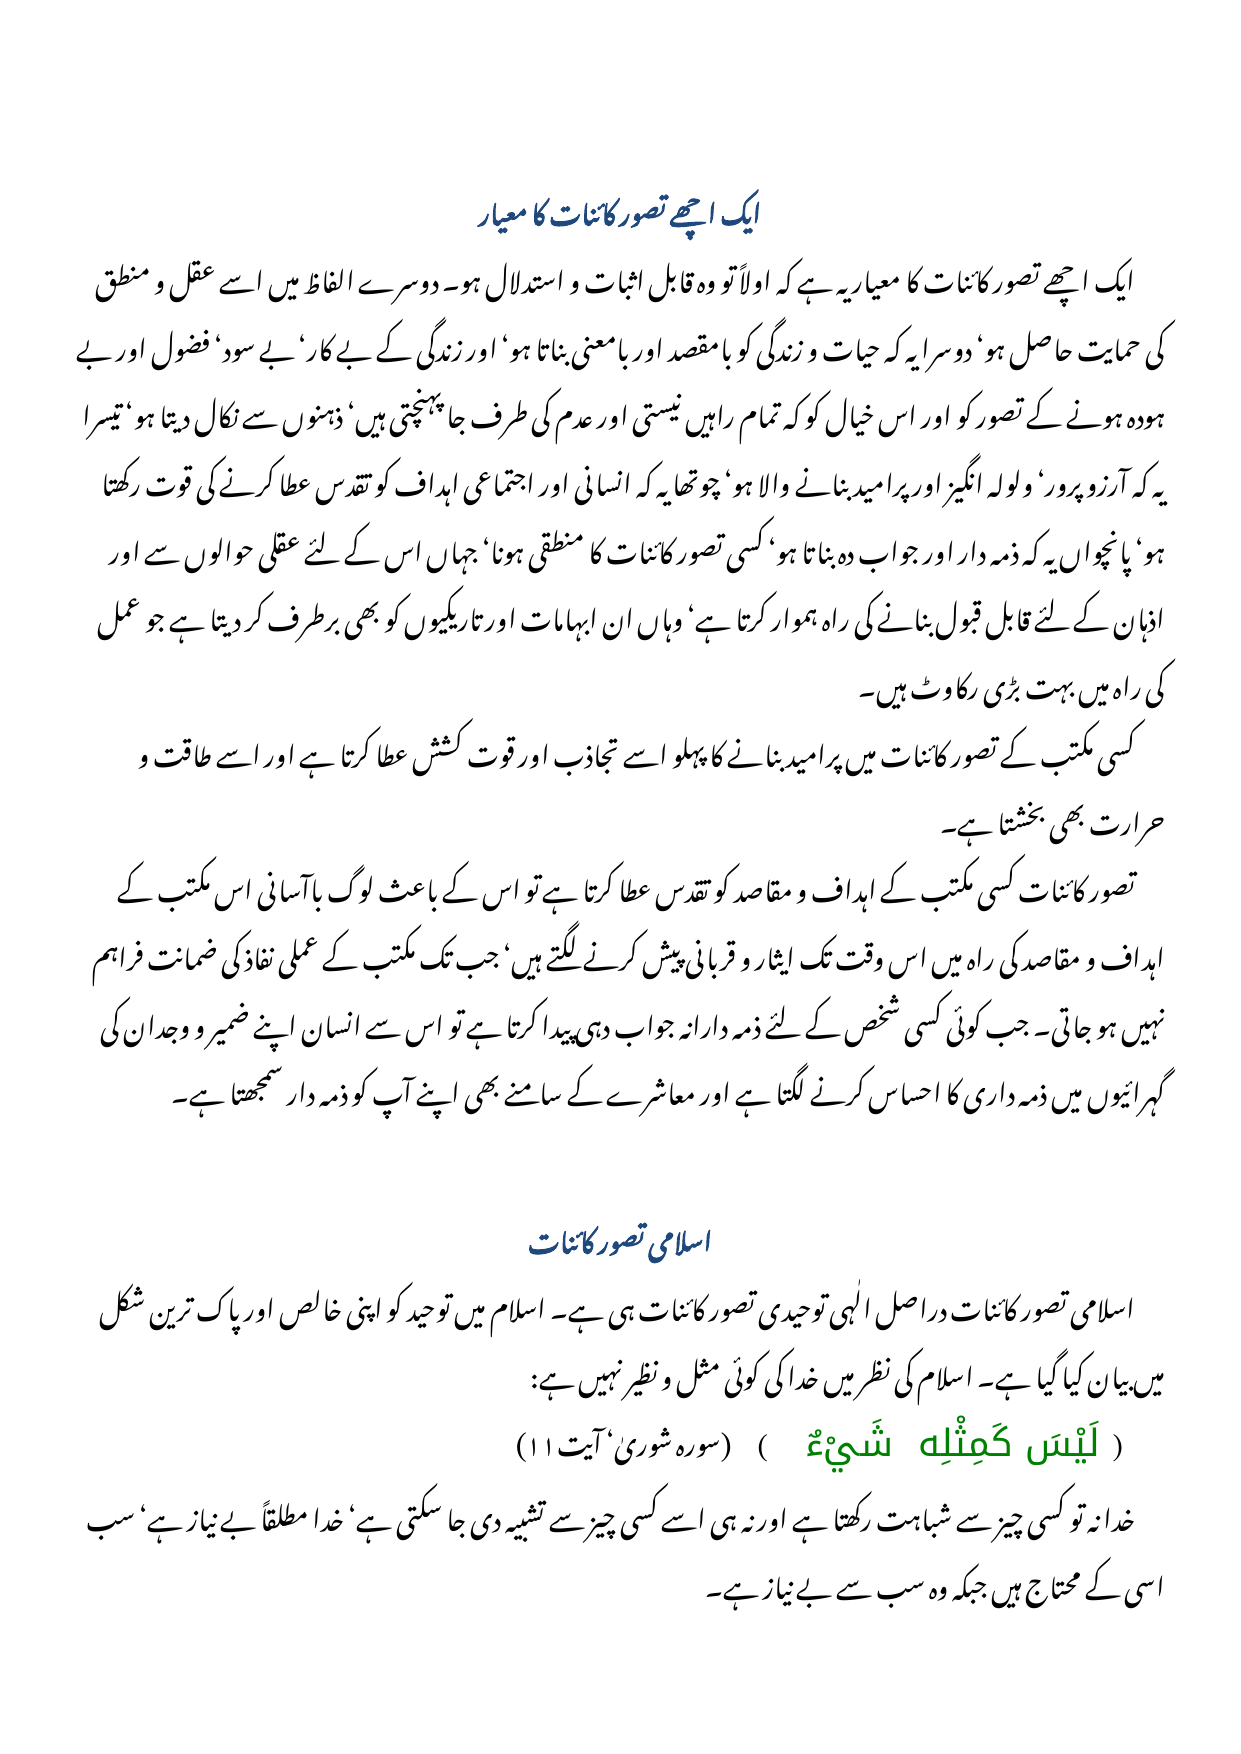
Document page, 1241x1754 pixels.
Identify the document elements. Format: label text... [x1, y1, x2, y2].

text خدا نہ تو کسی چیز سے شباہت رکھتا ہے اور نہ ہی اسے کسی چیز سے تشبیہ دی جا سکتی ہے‘ خدا مطلقاً بے نیاز ہے‘ سب اسی کے محتاج ہیں جبکہ وہ سب سے بے نیاز ہے۔ [75, 1480, 1165, 1615]
subtitle ایک اچھے تصور کائنات کا معیار [75, 174, 1165, 242]
text کسی مکتب کے تصور کائنات میں پرامید بنانے کا پہلو اسے تجاذب اور قوت کشش عطا کرتا ہے اور اسے طاقت و حرارت بھی بخشتا ہے۔ [75, 716, 1165, 851]
subtitle اسلامی تصور کائنات [75, 1202, 1165, 1270]
text تصور کائنات کسی مکتب کے اہداف و مقاصد کو تقدس عطا کرتا ہے تو اس کے باعث لوگ باآسانی اس مکتب کے اہداف و مقاصد کی راہ میں اس وقت تک ایثار و قربانی پیش کرنے لگتے ہیں‘ جب تک مکتب کے عملی نفاذ کی ضمانت فراہم نہیں ہو جاتی۔ جب کوئی کسی شخص کے لئے ذمہ دارانہ جواب دہی پیدا کرتا ہے تو اس سے انسان اپنے ضمیر و وجدان کی گہرائیوں میں ذمہ داری کا احساس کرنے لگتا ہے اور معاشرے کے سامنے بھی اپنے آپ کو ذمہ دار سمجھتا ہے۔ [75, 851, 1165, 1122]
text ( لَيْسَ كَمِثْلِه شَيْءٌ ) (سورہ شوریٰ‘ آیت۱۱) [75, 1405, 1165, 1480]
text ایک اچھے تصور کائنات کا معیار یہ ہے کہ اولاً تو وہ قابل اثبات و استدلال ہو۔ دوسرے الفاظ میں اسے عقل و منطق کی حمایت حاصل ہو‘ دوسرا یہ کہ حیات و زندگی کو بامقصد اور بامعنی بناتا ہو‘ اور زندگی کے بے کار‘ بے سود‘ فضول اور بے ہودہ ہونے کے تصور کو اور اس خیال کو کہ تمام راہیں نیستی اور عدم کی طرف جا پہنچتی ہیں‘ ذہنوں سے نکال دیتا ہو‘ تیسرا یہ کہ آرزو پرور‘ ولولہ انگیز اور پرامید بنانے والا ہو‘ چوتھا یہ کہ انسانی اور اجتماعی اہداف کو تقدس عطا کرنے کی قوت رکھتا ہو‘ پانچواں یہ کہ ذمہ دار اور جواب دہ بناتا ہو‘ کسی تصور کائنات کا منطقی ہونا‘ جہاں اس کے لئے عقلی حوالوں سے اور اذہان کے لئے قابل قبول بنانے کی راہ ہموار کرتا ہے‘ وہاں ان ابہامات اور تاریکیوں کو بھی برطرف کر دیتا ہے جو عمل کی راہ میں بہت بڑی رکاوٹ ہیں۔ [75, 242, 1165, 716]
text اسلامی تصور کائنات دراصل الٰہی توحیدی تصور کائنات ہی ہے۔ اسلام میں توحید کو اپنی خالص اور پاک ترین شکل میں بیان کیا گیا ہے۔ اسلام کی نظر میں خدا کی کوئی مثل و نظیر نہیں ہے: [75, 1270, 1165, 1405]
